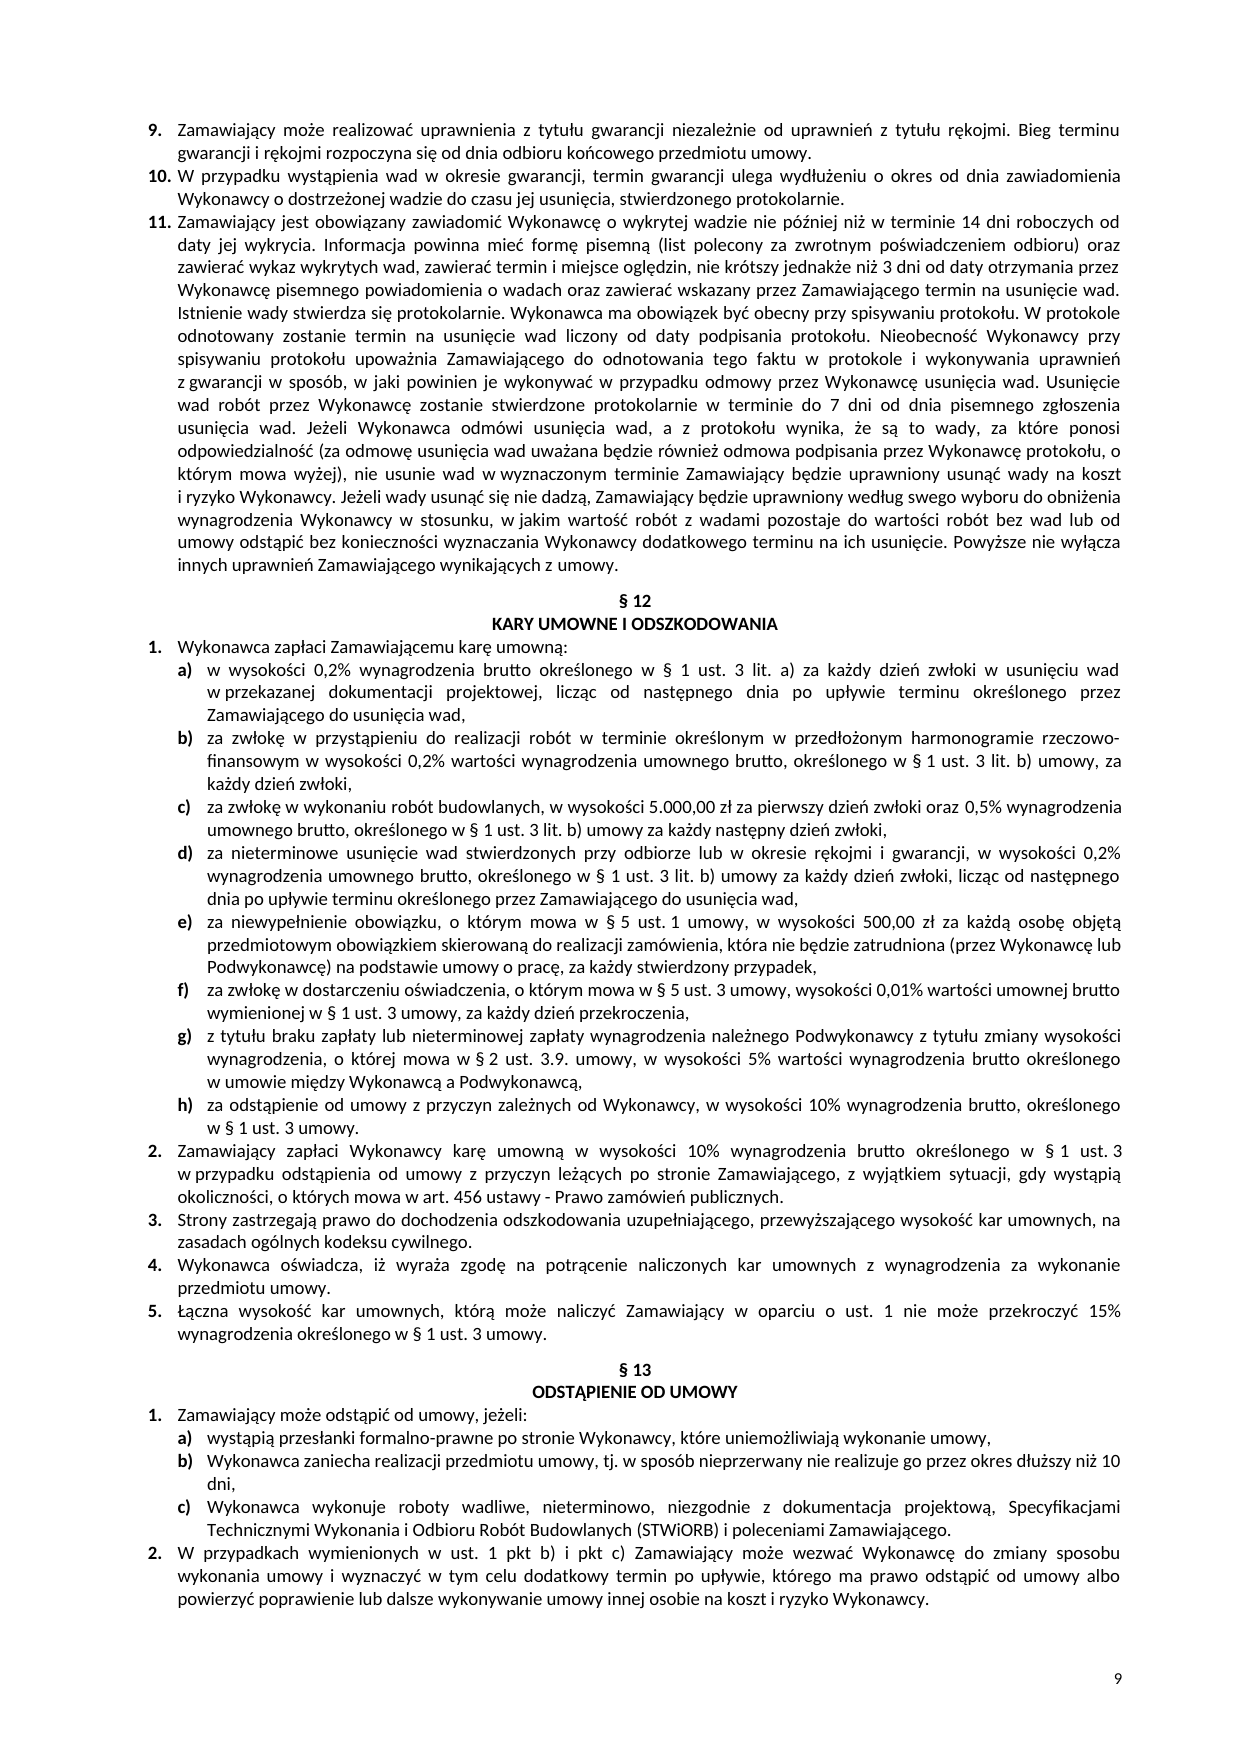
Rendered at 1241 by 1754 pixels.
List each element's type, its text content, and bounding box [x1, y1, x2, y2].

list W przypadkach wymienionych w ust. 1 pkt b) i pkt c) Zamawiający może wezwać Wykonawcę do zmiany sposobu wykonania umowy i wyznaczyć w tym celu dodatkowy termin po upływie, którego ma prawo odstąpić od umowy albo powierzyć poprawienie lub dalsze wykonywanie umowy innej osobie na koszt i ryzyko Wykonawcy. [148, 1541, 1122, 1610]
list z tytułu braku zapłaty lub nieterminowej zapłaty wynagrodzenia należnego Podwykonawcy z tytułu zmiany wysokości wynagrodzenia, o której mowa w § 2 ust. 3.9. umowy, w wysokości 5% wartości wynagrodzenia brutto określonego w umowie między Wykonawcą a Podwykonawcą, [177, 1024, 1122, 1093]
list za nieterminowe usunięcie wad stwierdzonych przy odbiorze lub w okresie rękojmi i gwarancji, w wysokości 0,2% wynagrodzenia umownego brutto, określonego w § 1 ust. 3 lit. b) umowy za każdy dzień zwłoki, licząc od następnego dnia po upływie terminu określonego przez Zamawiającego do usunięcia wad, [177, 841, 1122, 910]
list W przypadku wystąpienia wad w okresie gwarancji, termin gwarancji ulega wydłużeniu o okres od dnia zawiadomienia Wykonawcy o dostrzeżonej wadzie do czasu jej usunięcia, stwierdzonego protokolarnie. [148, 164, 1122, 210]
list Wykonawca oświadcza, iż wyraża zgodę na potrącenie naliczonych kar umownych z wynagrodzenia za wykonanie przedmiotu umowy. [148, 1253, 1122, 1299]
list za odstąpienie od umowy z przyczyn zależnych od Wykonawcy, w wysokości 10% wynagrodzenia brutto, określonego w § 1 ust. 3 umowy. [177, 1093, 1122, 1139]
list Wykonawca zaniecha realizacji przedmiotu umowy, tj. w sposób nieprzerwany nie realizuje go przez okres dłuższy niż 10 dni, [177, 1449, 1122, 1495]
list za zwłokę w przystąpieniu do realizacji robót w terminie określonym w przedłożonym harmonogramie rzeczowo-finansowym w wysokości 0,2% wartości wynagrodzenia umownego brutto, określonego w § 1 ust. 3 lit. b) umowy, za każdy dzień zwłoki, [177, 726, 1122, 795]
list Zamawiający może realizować uprawnienia z tytułu gwarancji niezależnie od uprawnień z tytułu rękojmi. Bieg terminu gwarancji i rękojmi rozpoczyna się od dnia odbioru końcowego przedmiotu umowy. [148, 118, 1122, 164]
list Zamawiający jest obowiązany zawiadomić Wykonawcę o wykrytej wadzie nie później niż w terminie 14 dni roboczych od daty jej wykrycia. Informacja powinna mieć formę pisemną (list polecony za zwrotnym poświadczeniem odbioru) oraz zawierać wykaz wykrytych wad, zawierać termin i miejsce oględzin, nie krótszy jednakże niż 3 dni od daty otrzymania przez Wykonawcę pisemnego powiadomienia o wadach oraz zawierać wskazany przez Zamawiającego termin na usunięcie wad. Istnienie wady stwierdza się protokolarnie. Wykonawca ma obowiązek być obecny przy spisywaniu protokołu. W protokole odnotowany zostanie termin na usunięcie wad liczony od daty podpisania protokołu. Nieobecność Wykonawcy przy spisywaniu protokołu upoważnia Zamawiającego do odnotowania tego faktu w protokole i wykonywania uprawnień z gwarancji w sposób, w jaki powinien je wykonywać w przypadku odmowy przez Wykonawcę usunięcia wad. Usunięcie wad robót przez Wykonawcę zostanie stwierdzone protokolarnie w terminie do 7 dni od dnia pisemnego zgłoszenia usunięcia wad. Jeżeli Wykonawca odmówi usunięcia wad, a z protokołu wynika, że są to wady, za które ponosi odpowiedzialność (za odmowę usunięcia wad uważana będzie również odmowa podpisania przez Wykonawcę protokołu, o którym mowa wyżej), nie usunie wad w wyznaczonym terminie Zamawiający będzie uprawniony usunąć wady na koszt i ryzyko Wykonawcy. Jeżeli wady usunąć się nie dadzą, Zamawiający będzie uprawniony według swego wyboru do obniżenia wynagrodzenia Wykonawcy w stosunku, w jakim wartość robót z wadami pozostaje do wartości robót bez wad lub od umowy odstąpić bez konieczności wyznaczania Wykonawcy dodatkowego terminu na ich usunięcie. Powyższe nie wyłącza innych uprawnień Zamawiającego wynikających z umowy. [148, 210, 1122, 576]
text § 13 ODSTĄPIENIE OD UMOWY [148, 1358, 1122, 1403]
text § 12 KARY UMOWNE I ODSZKODOWANIA [148, 589, 1122, 635]
list Wykonawca wykonuje roboty wadliwe, nieterminowo, niezgodnie z dokumentacja projektową, Specyfikacjami Technicznymi Wykonania i Odbioru Robót Budowlanych (STWiORB) i poleceniami Zamawiającego. [177, 1495, 1122, 1541]
list Łączna wysokość kar umownych, którą może naliczyć Zamawiający w oparciu o ust. 1 nie może przekroczyć 15% wynagrodzenia określonego w § 1 ust. 3 umowy. [148, 1299, 1122, 1345]
list za zwłokę w wykonaniu robót budowlanych, w wysokości 5.000,00 zł za pierwszy dzień zwłoki oraz 0,5% wynagrodzenia umownego brutto, określonego w § 1 ust. 3 lit. b) umowy za każdy następny dzień zwłoki, [177, 795, 1122, 841]
list wystąpią przesłanki formalno-prawne po stronie Wykonawcy, które uniemożliwiają wykonanie umowy, [177, 1426, 1122, 1449]
list Strony zastrzegają prawo do dochodzenia odszkodowania uzupełniającego, przewyższającego wysokość kar umownych, na zasadach ogólnych kodeksu cywilnego. [148, 1208, 1122, 1253]
list Zamawiający zapłaci Wykonawcy karę umowną w wysokości 10% wynagrodzenia brutto określonego w § 1 ust. 3 w przypadku odstąpienia od umowy z przyczyn leżących po stronie Zamawiającego, z wyjątkiem sytuacji, gdy wystąpią okoliczności, o których mowa w art. 456 ustawy - Prawo zamówień publicznych. [148, 1139, 1122, 1208]
list w wysokości 0,2% wynagrodzenia brutto określonego w § 1 ust. 3 lit. a) za każdy dzień zwłoki w usunięciu wad w przekazanej dokumentacji projektowej, licząc od następnego dnia po upływie terminu określonego przez Zamawiającego do usunięcia wad, [177, 658, 1122, 726]
list Zamawiający może odstąpić od umowy, jeżeli: [148, 1403, 1122, 1426]
list za niewypełnienie obowiązku, o którym mowa w § 5 ust. 1 umowy, w wysokości 500,00 zł za każdą osobę objętą przedmiotowym obowiązkiem skierowaną do realizacji zamówienia, która nie będzie zatrudniona (przez Wykonawcę lub Podwykonawcę) na podstawie umowy o pracę, za każdy stwierdzony przypadek, [177, 910, 1122, 978]
list Wykonawca zapłaci Zamawiającemu karę umowną: [148, 635, 1122, 658]
list za zwłokę w dostarczeniu oświadczenia, o którym mowa w § 5 ust. 3 umowy, wysokości 0,01% wartości umownej brutto wymienionej w § 1 ust. 3 umowy, za każdy dzień przekroczenia, [177, 978, 1122, 1024]
